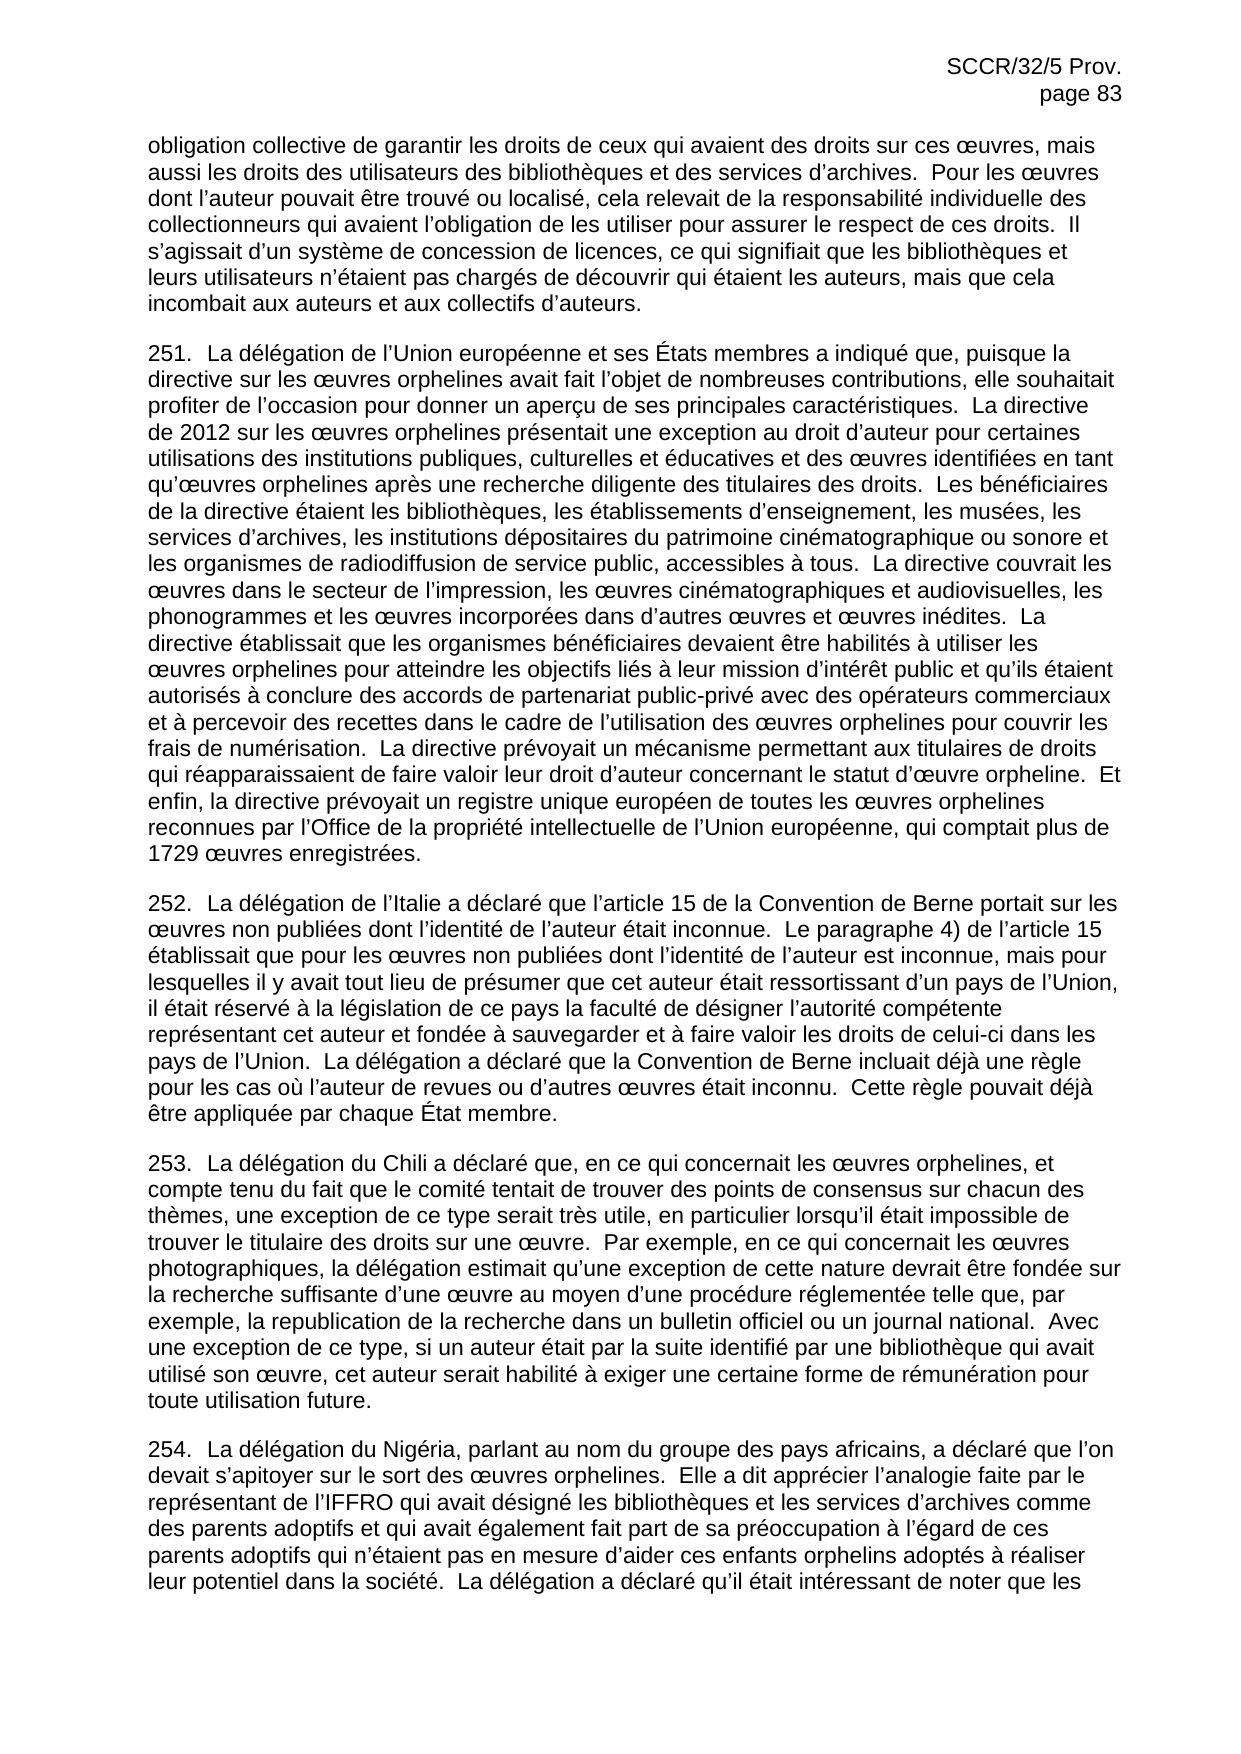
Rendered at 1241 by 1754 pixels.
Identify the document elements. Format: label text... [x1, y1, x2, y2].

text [148, 1436, 1122, 1594]
text La délégation du Chili a déclaré que, en ce qui concernait les œuvres orphelines, et compte tenu du fait que le comité tentait de trouver des points de consensus sur chacun des thèmes, une exception de ce type serait très utile, en particulier lorsqu’il était impossible de trouver le titulaire des droits sur une œuvre. Par exemple, en ce qui concernait les œuvres photographiques, la délégation estimait qu’une exception de cette nature devrait être fondée sur la recherche suffisante d’une œuvre au moyen d’une procédure réglementée telle que, par exemple, la republication de la recherche dans un bulletin officiel ou un journal national. Avec une exception de ce type, si un auteur était par la suite identifié par une bibliothèque qui avait utilisé son œuvre, cet auteur serait habilité à exiger une certaine forme de rémunération pour toute utilisation future. [148, 1150, 1122, 1413]
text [148, 132, 1122, 317]
text La délégation de l’Union européenne et ses États membres a indiqué que, puisque la directive sur les œuvres orphelines avait fait l’objet de nombreuses contributions, elle souhaitait profiter de l’occasion pour donner un aperçu de ses principales caractéristiques. La directive de 2012 sur les œuvres orphelines présentait une exception au droit d’auteur pour certaines utilisations des institutions publiques, culturelles et éducatives et des œuvres identifiées en tant qu’œuvres orphelines après une recherche diligente des titulaires des droits. Les bénéficiaires de la directive étaient les bibliothèques, les établissements d’enseignement, les musées, les services d’archives, les institutions dépositaires du patrimoine cinématographique ou sonore et les organismes de radiodiffusion de service public, accessibles à tous. La directive couvrait les œuvres dans le secteur de l’impression, les œuvres cinématographiques et audiovisuelles, les phonogrammes et les œuvres incorporées dans d’autres œuvres et œuvres inédites. La directive établissait que les organismes bénéficiaires devaient être habilités à utiliser les œuvres orphelines pour atteindre les objectifs liés à leur mission d’intérêt public et qu’ils étaient autorisés à conclure des accords de partenariat public-privé avec des opérateurs commerciaux et à percevoir des recettes dans le cadre de l’utilisation des œuvres orphelines pour couvrir les frais de numérisation. La directive prévoyait un mécanisme permettant aux titulaires de droits qui réapparaissaient de faire valoir leur droit d’auteur concernant le statut d’œuvre orpheline. Et enfin, la directive prévoyait un registre unique européen de toutes les œuvres orphelines reconnues par l’Office de la propriété intellectuelle de l’Union européenne, qui comptait plus de 1729 œuvres enregistrées. [148, 339, 1122, 867]
text La délégation de l’Italie a déclaré que l’article 15 de la Convention de Berne portait sur les œuvres non publiées dont l’identité de l’auteur était inconnue. Le paragraphe 4) de l’article 15 établissait que pour les œuvres non publiées dont l’identité de l’auteur est inconnue, mais pour lesquelles il y avait tout lieu de présumer que cet auteur était ressortissant d’un pays de l’Union, il était réservé à la législation de ce pays la faculté de désigner l’autorité compétente représentant cet auteur et fondée à sauvegarder et à faire valoir les droits de celui-ci dans les pays de l’Union. La délégation a déclaré que la Convention de Berne incluait déjà une règle pour les cas où l’auteur de revues ou d’autres œuvres était inconnu. Cette règle pouvait déjà être appliquée par chaque État membre. [148, 889, 1122, 1127]
